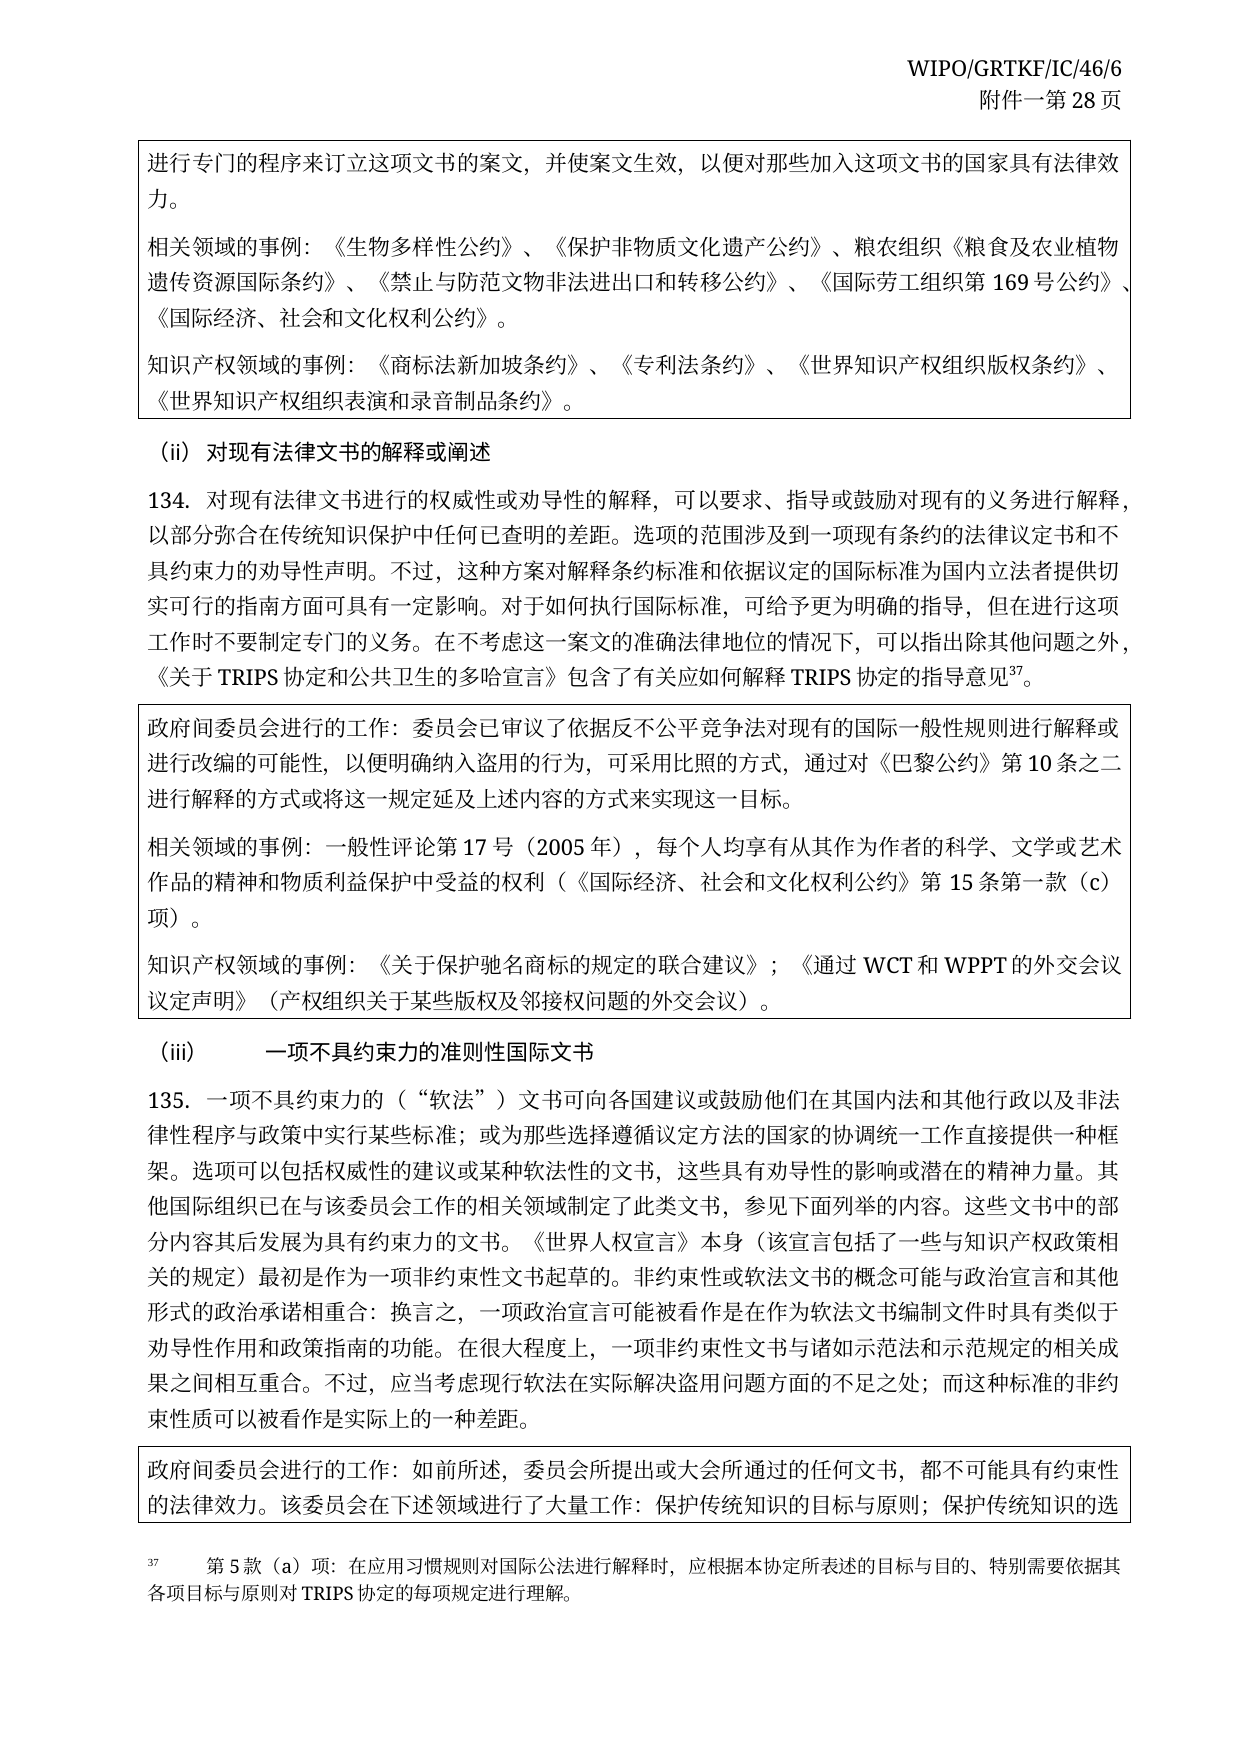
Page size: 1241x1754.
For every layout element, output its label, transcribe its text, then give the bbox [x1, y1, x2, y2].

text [139, 1447, 1130, 1522]
text 知识产权领域的事例：《商标法新加坡条约》、《专利法条约》、《世界知识产权组织版权条约》、《世界知识产权组织表演和录音制品条约》。 [139, 342, 1130, 418]
text 知识产权领域的事例：《关于保护驰名商标的规定的联合建议》；《通过WCT和WPPT的外交会议议定声明》（产权组织关于某些版权及邻接权问题的外交会议）。 [139, 942, 1130, 1018]
text 政府间委员会进行的工作：委员会已审议了依据反不公平竞争法对现有的国际一般性规则进行解释或进行改编的可能性，以便明确纳入盗用的行为，可采用比照的方式，通过对《巴黎公约》第10条之二进行解释的方式或将这一规定延及上述内容的方式来实现这一目标。 [139, 705, 1130, 813]
list 一项不具约束力的（“软法”）文书可向各国建议或鼓励他们在其国内法和其他行政以及非法律性程序与政策中实行某些标准；或为那些选择遵循议定方法的国家的协调统一工作直接提供一种框架。选项可以包括权威性的建议或某种软法性的文书，这些具有劝导性的影响或潜在的精神力量。其他国际组织已在与该委员会工作的相关领域制定了此类文书，参见下面列举的内容。这些文书中的部分内容其后发展为具有约束力的文书。《世界人权宣言》本身（该宣言包括了一些与知识产权政策相关的规定）最初是作为一项非约束性文书起草的。非约束性或软法文书的概念可能与政治宣言和其他形式的政治承诺相重合：换言之，一项政治宣言可能被看作是在作为软法文书编制文件时具有类似于劝导性作用和政策指南的功能。在很大程度上，一项非约束性文书与诸如示范法和示范规定的相关成果之间相互重合。不过，应当考虑现行软法在实际解决盗用问题方面的不足之处；而这种标准的非约束性质可以被看作是实际上的一种差距。 [148, 1079, 1122, 1433]
text 相关领域的事例：一般性评论第17号（2005年），每个人均享有从其作为作者的科学、文学或艺术作品的精神和物质利益保护中受益的权利（《国际经济、社会和文化权利公约》第15条第一款（c）项）。 [139, 823, 1130, 932]
text 相关领域的事例：《生物多样性公约》、《保护非物质文化遗产公约》、粮农组织《粮食及农业植物遗传资源国际条约》、《禁止与防范文物非法进出口和转移公约》、《国际劳工组织第169号公约》、《国际经济、社会和文化权利公约》。 [139, 223, 1130, 332]
subtitle （iii） 一项不具约束力的准则性国际文书 [148, 1031, 1122, 1067]
subtitle （ii） 对现有法律文书的解释或阐述 [148, 431, 1122, 467]
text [139, 141, 1130, 213]
list 对现有法律文书进行的权威性或劝导性的解释，可以要求、指导或鼓励对现有的义务进行解释，以部分弥合在传统知识保护中任何已查明的差距。选项的范围涉及到一项现有条约的法律议定书和不具约束力的劝导性声明。不过，这种方案对解释条约标准和依据议定的国际标准为国内立法者提供切实可行的指南方面可具有一定影响。对于如何执行国际标准，可给予更为明确的指导，但在进行这项工作时不要制定专门的义务。在不考虑这一案文的准确法律地位的情况下，可以指出除其他问题之外，《关于TRIPS协定和公共卫生的多哈宣言》包含了有关应如何解释TRIPS协定的指导意见。 [148, 479, 1122, 692]
